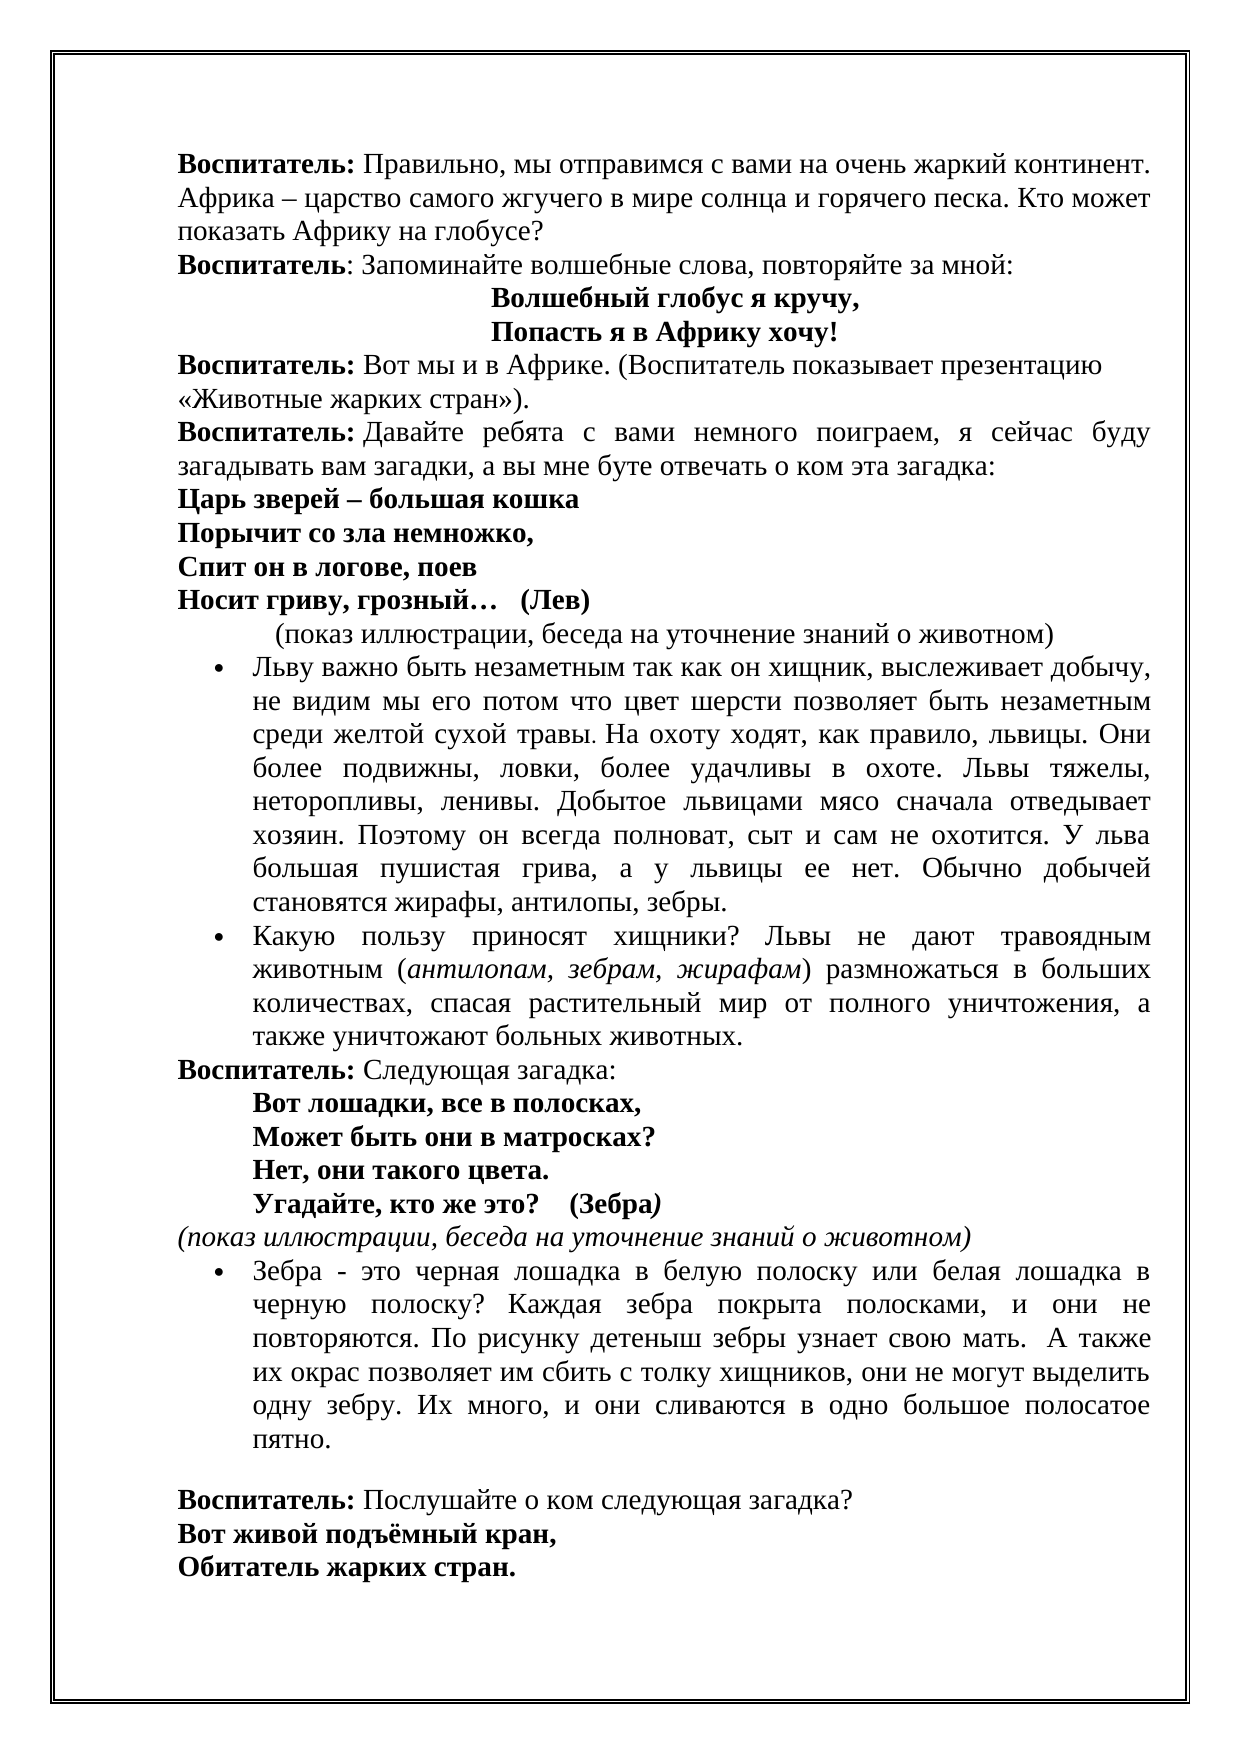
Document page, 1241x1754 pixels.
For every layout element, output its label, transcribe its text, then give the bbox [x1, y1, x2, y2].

text Вот лошадки, все в полосках, Может быть они в матросках? Нет, они такого цвета. Угадайте, кто же это? (Зебра) [252, 1085, 1152, 1219]
list Зебра - это черная лошадка в белую полоску или белая лошадка в черную полоску? Каждая зебра покрыта полосками, и они не повторяются. По рисунку детеныш зебры узнает свою мать. А также их окрас позволяет им сбить с толку хищников, они не могут выделить одну зебру. Их много, и они сливаются в одно большое полосатое пятно. [215, 1253, 1152, 1454]
text Волшебный глобус я кручу, [177, 280, 1152, 314]
list Льву важно быть незаметным так как он хищник, выслеживает добычу, не видим мы его потом что цвет шерсти позволяет быть незаметным среди желтой сухой травы. На охоту ходят, как правило, львицы. Они более подвижны, ловки, более удачливы в охоте. Львы тяжелы, неторопливы, ленивы. Добытое львицами мясо сначала отведывает хозяин. Поэтому он всегда полноват, сыт и сам не охотится. У льва большая пушистая грива, а у львицы ее нет. Обычно добычей становятся жирафы, антилопы, зебры. [215, 649, 1152, 918]
text (показ иллюстрации, беседа на уточнение знаний о животном) [177, 1219, 1152, 1253]
text (показ иллюстрации, беседа на уточнение знаний о животном) [177, 616, 1152, 649]
list Какую пользу приносят хищники? Львы не дают травоядным животным (антилопам, зебрам, жирафам) размножаться в больших количествах, спасая растительный мир от полного уничтожения, а также уничтожают больных животных. [215, 918, 1152, 1052]
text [177, 1516, 1152, 1583]
text Воспитатель: Вот мы и в Африке. (Воспитатель показывает презентацию «Животные жарких стран»). [177, 347, 1152, 414]
text Воспитатель: Следующая загадка: [177, 1052, 1152, 1085]
text Воспитатель: Послушайте о ком следующая загадка? [177, 1482, 1152, 1516]
text Порычит со зла немножко, [177, 515, 1152, 549]
text Царь зверей – большая кошка [177, 482, 1152, 515]
text Попасть я в Африку хочу! [177, 314, 1152, 347]
text Воспитатель: Запоминайте волшебные слова, повторяйте за мной: [177, 247, 1152, 280]
text Воспитатель: Давайте ребята с вами немного поиграем, я сейчас буду загадывать вам загадки, а вы мне буте отвечать о ком эта загадка: [177, 414, 1152, 482]
text Спит он в логове, поев [177, 549, 1152, 582]
text Воспитатель: Правильно, мы отправимся с вами на очень жаркий континент. Африка – царство самого жгучего в мире солнца и горячего песка. Кто может показать Африку на глобусе? [177, 146, 1152, 247]
text Носит гриву, грозный… (Лев) [177, 582, 1152, 616]
